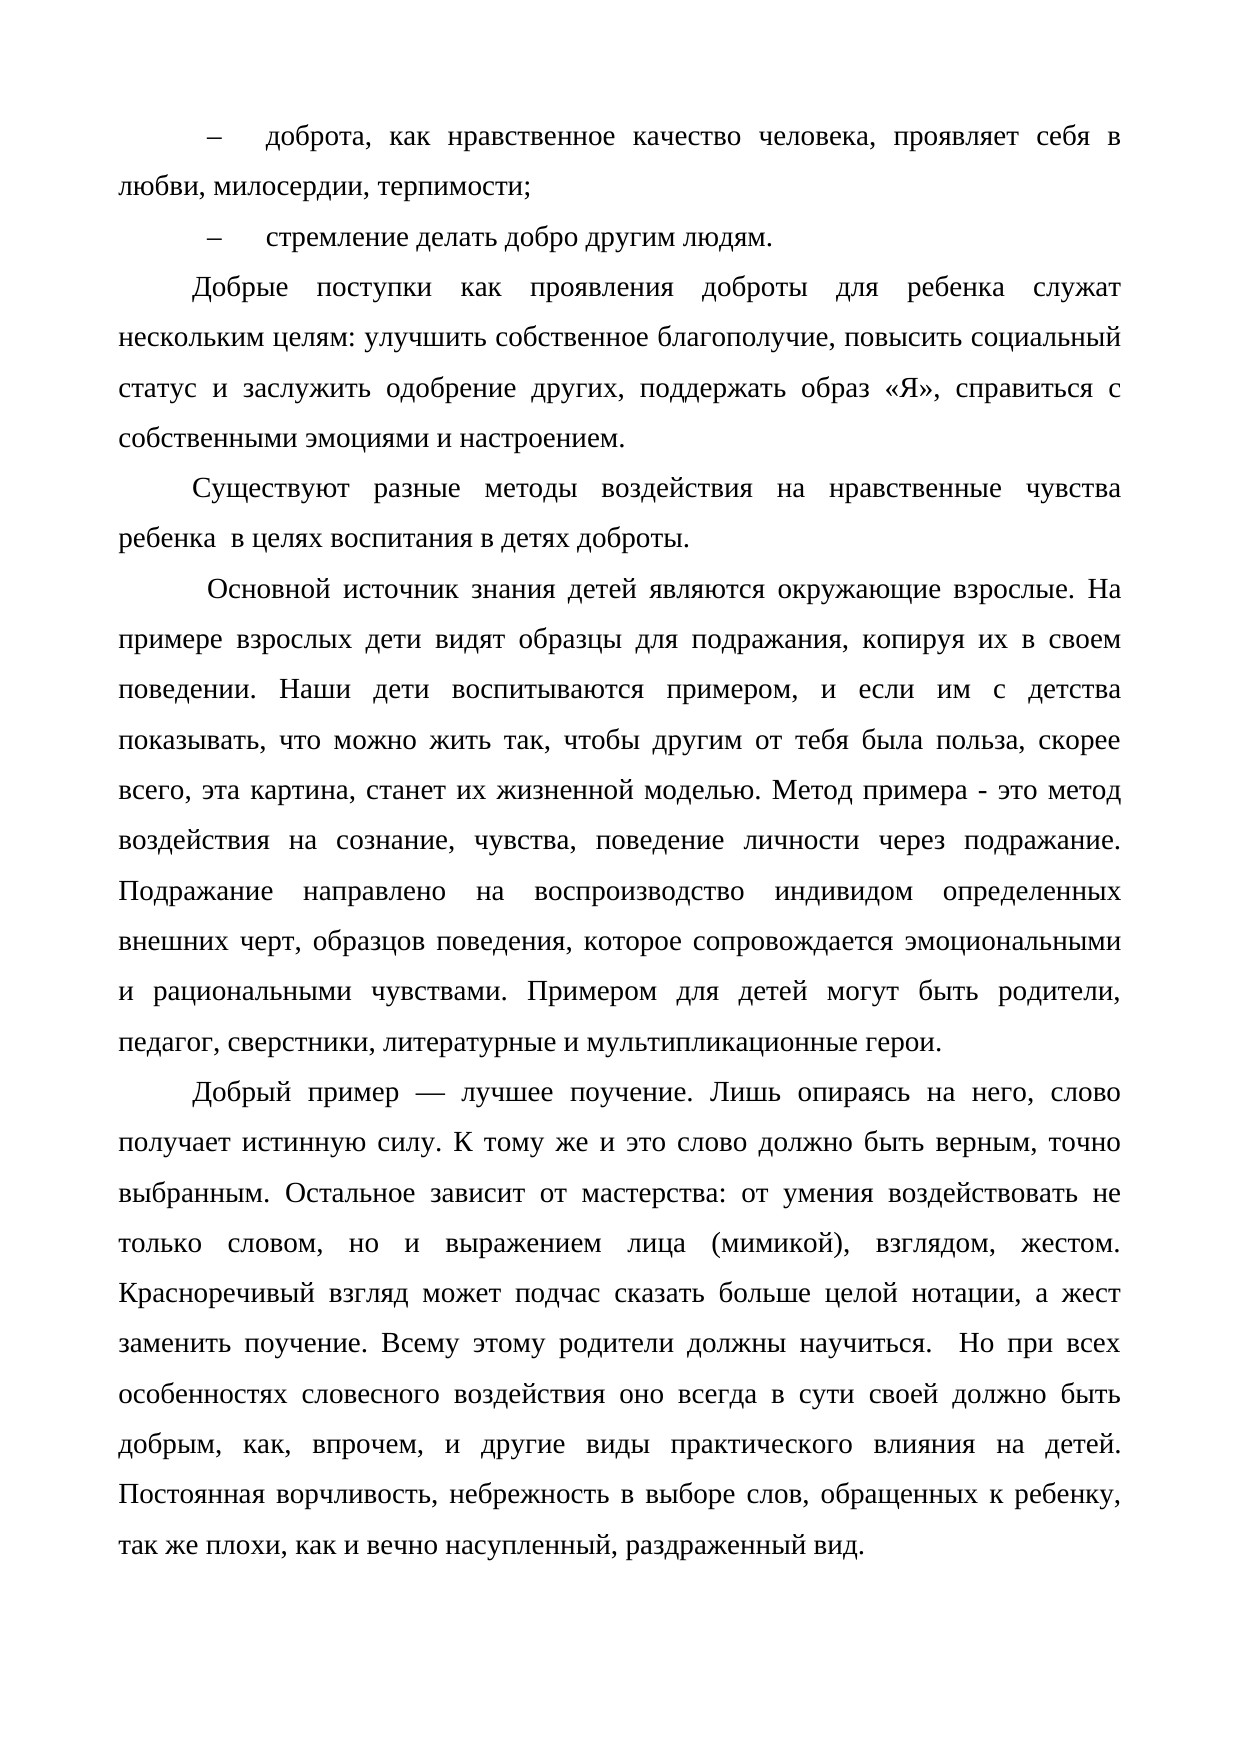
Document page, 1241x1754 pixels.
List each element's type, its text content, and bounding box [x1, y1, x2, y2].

text Добрые поступки как проявления доброты для ребенка служат нескольким целям: улучшить собственное благополучие, повысить социальный статус и заслужить одобрение других, поддержать образ «Я», справиться с собственными эмоциями и настроением. [118, 269, 1122, 453]
list стремление делать добро другим людям. [118, 219, 1122, 252]
text Существуют разные методы воздействия на нравственные чувства ребенка в целях воспитания в детях доброты. [118, 470, 1122, 554]
list доброта, как нравственное качество человека, проявляет себя в любви, милосердии, терпимости; [118, 118, 1122, 202]
text Основной источник знания детей являются окружающие взрослые. На примере взрослых дети видят образцы для подражания, копируя их в своем поведении. Наши дети воспитываются примером, и если им с детства показывать, что можно жить так, чтобы другим от тебя была польза, скорее всего, эта картина, станет их жизненной моделью. Метод примера - это метод воздействия на сознание, чувства, поведение личности через подражание. Подражание направлено на воспроизводство индивидом определенных внешних черт, образцов поведения, которое сопровождается эмоциональными и рациональными чувствами. Примером для детей могут быть родители, педагог, сверстники, литературные и мультипликационные герои. [118, 571, 1122, 1057]
text Добрый пример — лучшее поучение. Лишь опираясь на него, слово получает истинную силу. К тому же и это слово должно быть верным, точно выбранным. Остальное зависит от мастерства: от умения воздействовать не только словом, но и выражением лица (мимикой), взглядом, жестом. Красноречивый взгляд может подчас сказать больше целой нотации, а жест заменить поучение. Всему этому родители должны научиться. Но при всех особенностях словесного воздействия оно всегда в сути своей должно быть добрым, как, впрочем, и другие виды практического влияния на детей. Постоянная ворчливость, небрежность в выборе слов, обращенных к ребенку, так же плохи, как и вечно насупленный, раздраженный вид. [118, 1074, 1122, 1560]
